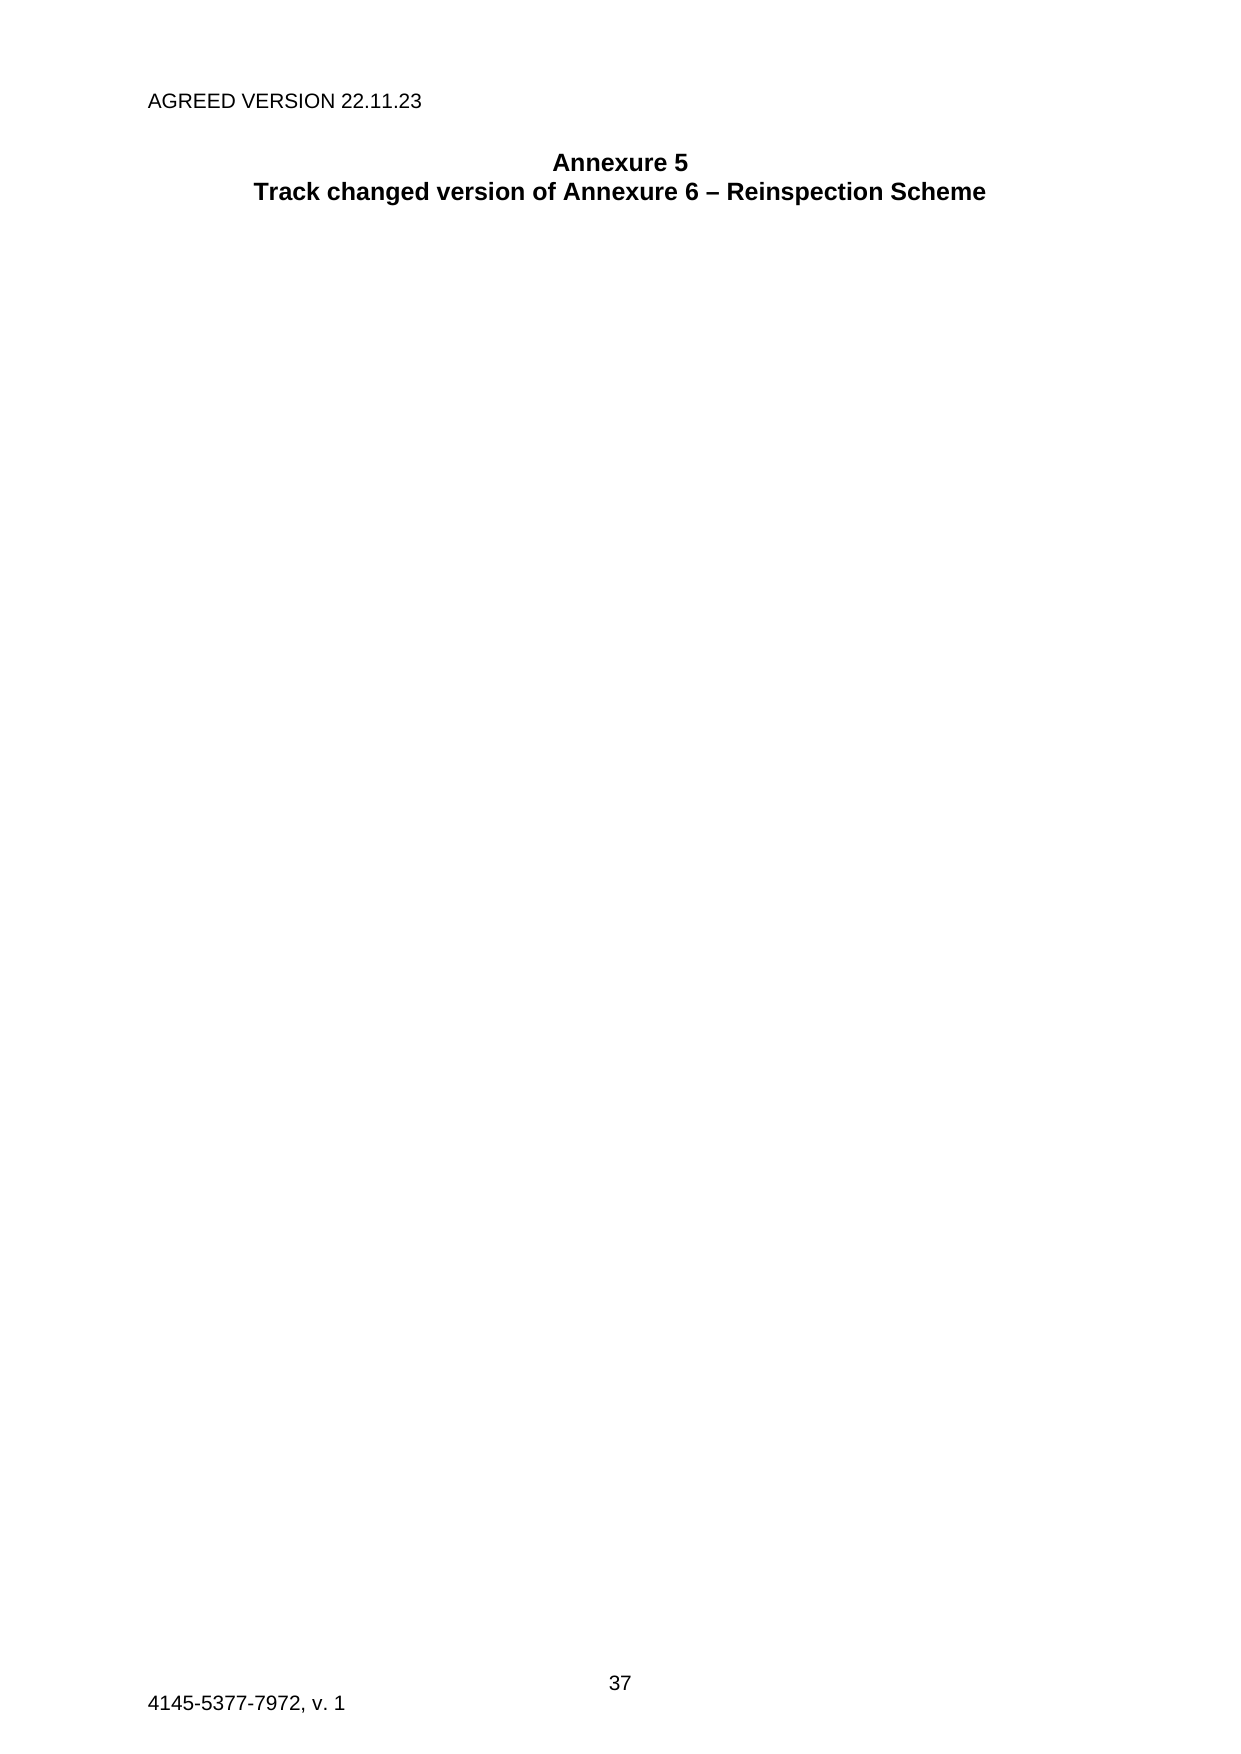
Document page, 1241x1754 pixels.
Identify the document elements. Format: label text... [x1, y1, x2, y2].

list Annexure 5 Track changed version of Annexure 6 – Reinspection Scheme [148, 148, 1092, 205]
